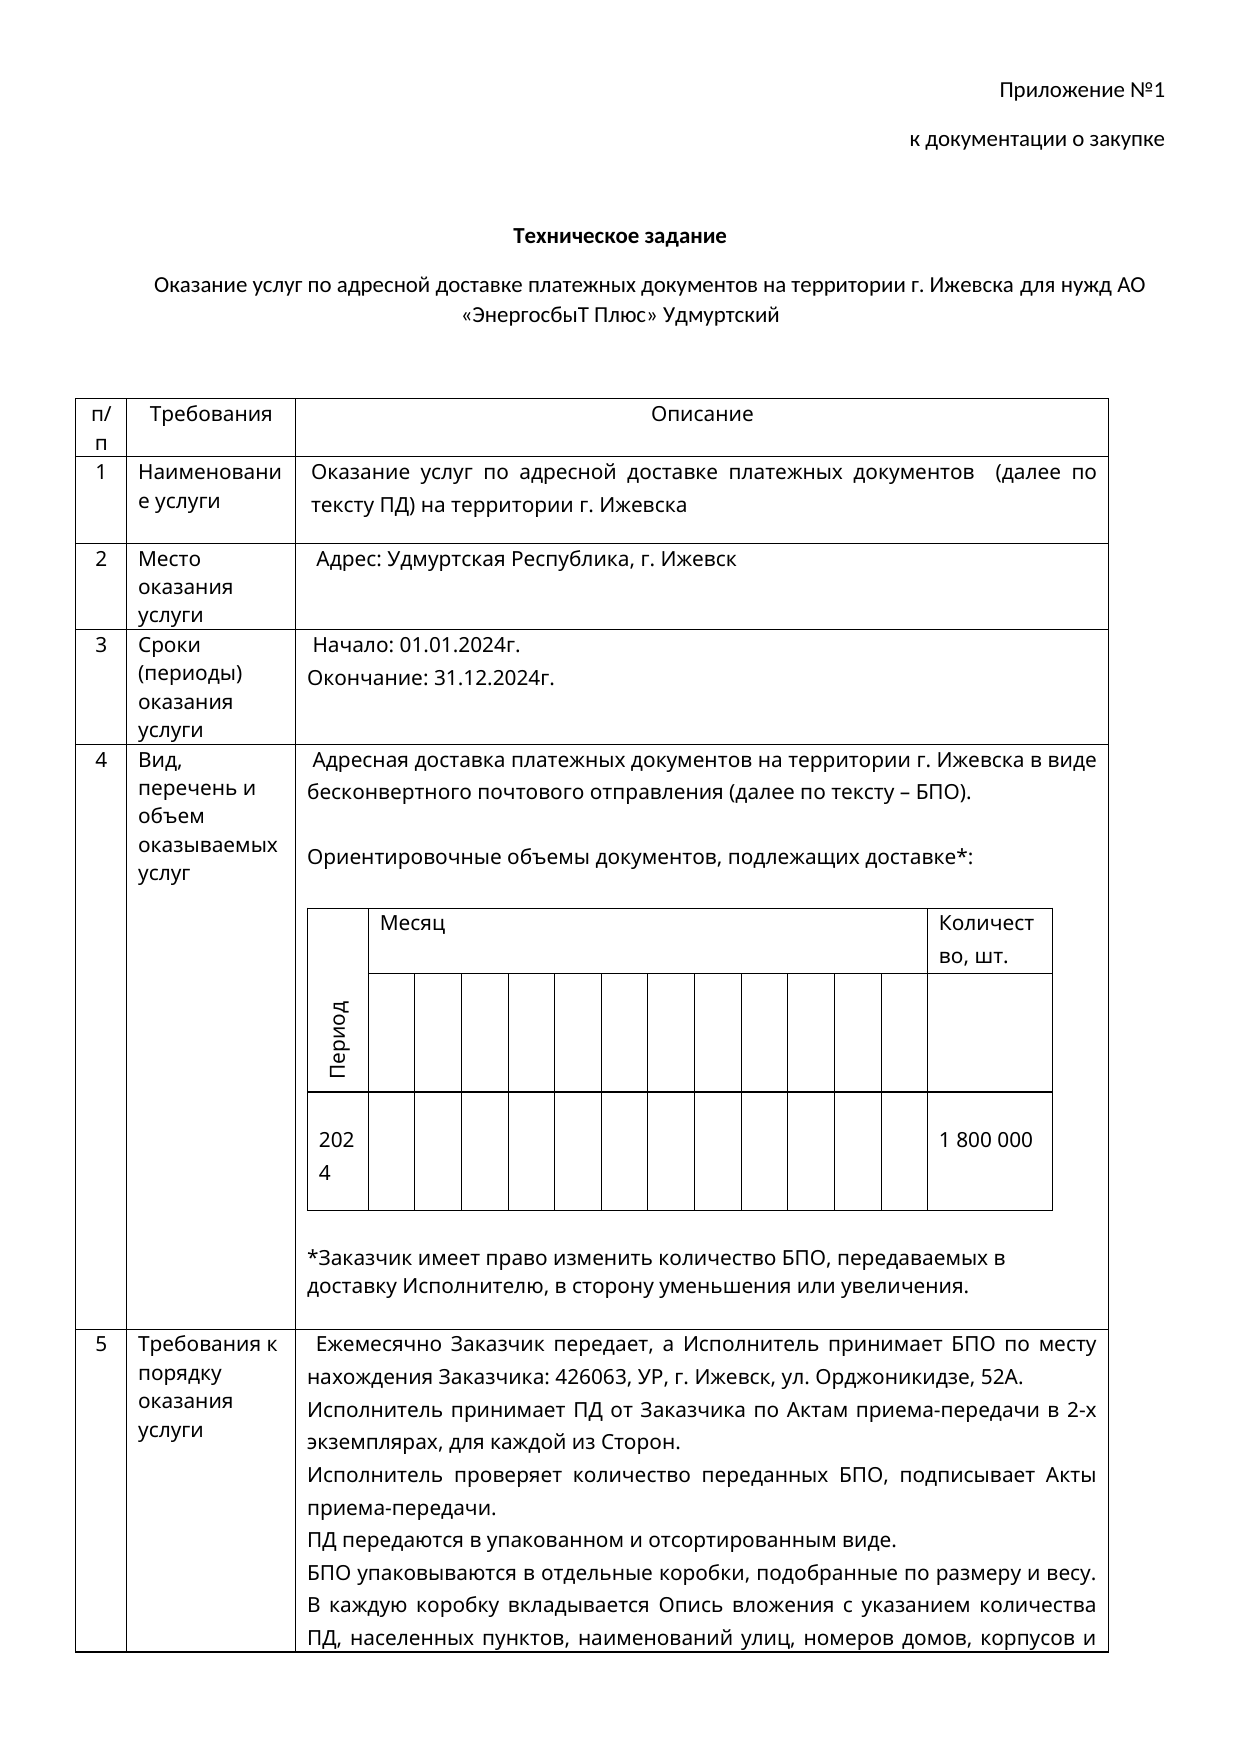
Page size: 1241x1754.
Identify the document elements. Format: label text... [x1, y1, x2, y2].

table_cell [127, 1330, 295, 1651]
table_cell Адресная доставка платежных документов на территории г. Ижевска в виде бесконвертного почтового отправления (далее по тексту – БПО). Ориентировочные объемы документов, подлежащих доставке*: *Заказчик имеет право изменить количество БПО, передаваемых в доставку Исполнителю, в сторону уменьшения или увеличения. [296, 745, 1108, 1328]
table_cell 1 [76, 457, 126, 543]
table_cell 2 [76, 544, 126, 629]
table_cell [296, 1330, 1108, 1651]
table_cell 3 [76, 630, 126, 744]
table_cell 5 [76, 1330, 126, 1651]
table_header п/п [76, 399, 126, 456]
table_cell Начало: 01.01.2024г. Окончание: 31.12.2024г. [296, 630, 1108, 744]
table_cell Адрес: Удмуртская Республика, г. Ижевск [296, 544, 1108, 629]
text Оказание услуг по адресной доставке платежных документов на территории г. Ижевска для нужд АО «ЭнергосбыТ Плюс» Удмуртский [75, 270, 1165, 329]
text Приложение №1 [75, 75, 1165, 103]
table_cell Сроки (периоды) оказания услуги [127, 630, 295, 744]
table_cell 4 [76, 745, 126, 1328]
table_cell Вид, перечень и объем оказываемых услуг [127, 745, 295, 1328]
table_cell Место оказания услуги [127, 544, 295, 629]
text к документации о закупке [75, 124, 1165, 152]
table_cell Наименование услуги [127, 457, 295, 543]
table_header Описание [296, 399, 1108, 456]
table_cell Оказание услуг по адресной доставке платежных документов (далее по тексту ПД) на территории г. Ижевска [296, 457, 1108, 543]
text Техническое задание [75, 222, 1165, 249]
table_header Требования [127, 399, 295, 456]
